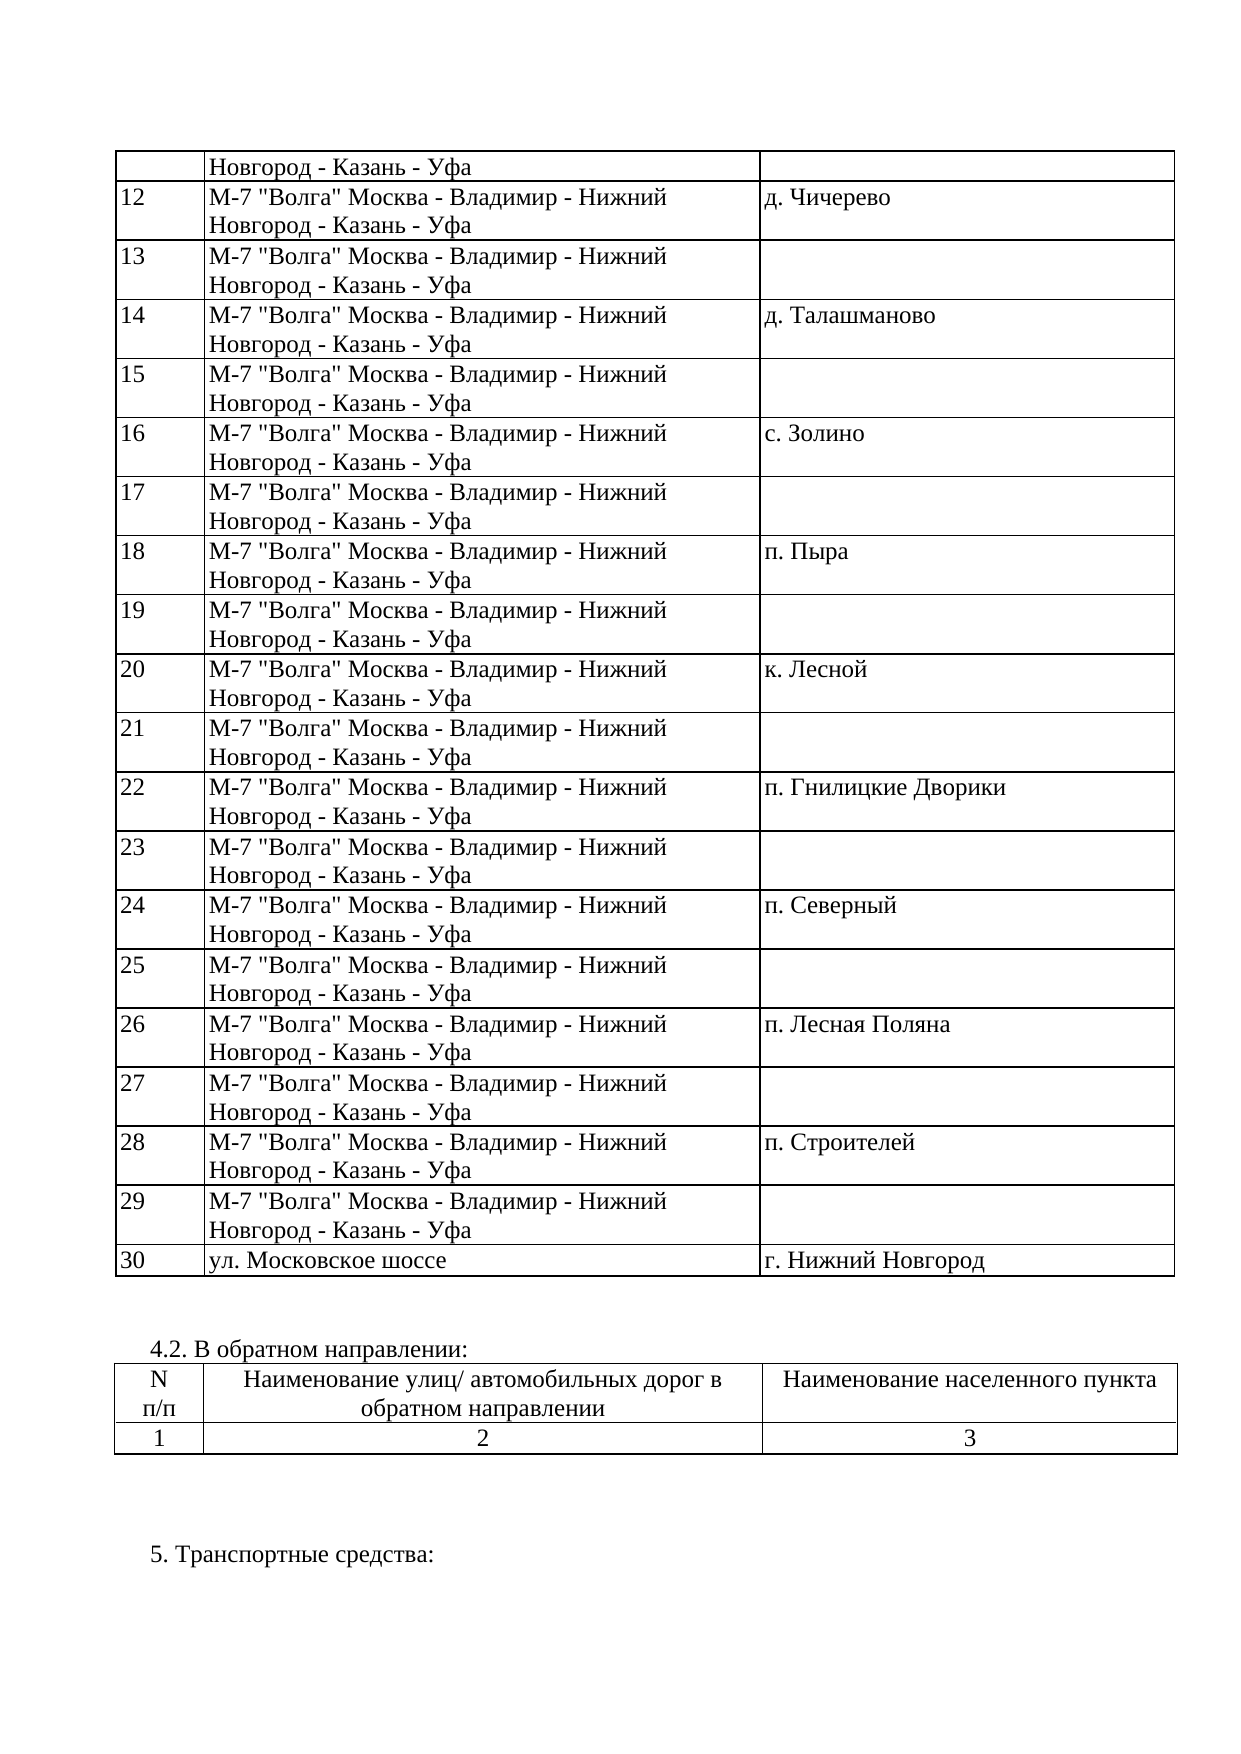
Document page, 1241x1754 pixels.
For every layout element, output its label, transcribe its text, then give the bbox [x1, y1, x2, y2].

table_cell 12 [117, 182, 204, 239]
table_cell ул. Московское шоссе [205, 1245, 759, 1275]
table_cell М-7 "Волга" Москва - Владимир - Нижний Новгород - Казань - Уфа [205, 595, 759, 653]
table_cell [205, 241, 759, 298]
table_cell [761, 152, 1174, 180]
table_cell М-7 "Волга" Москва - Владимир - Нижний Новгород - Казань - Уфа [205, 418, 759, 476]
table_cell [761, 1186, 1174, 1243]
table_cell М-7 "Волга" Москва - Владимир - Нижний Новгород - Казань - Уфа [205, 477, 759, 535]
table_cell д. Талашманово [761, 300, 1174, 357]
table_cell п. Северный [761, 891, 1174, 948]
table_cell 27 [117, 1068, 204, 1125]
table_cell с. Золино [761, 418, 1174, 476]
table_cell М-7 "Волга" Москва - Владимир - Нижний Новгород - Казань - Уфа [205, 1068, 759, 1125]
table_cell 17 [117, 477, 204, 535]
table_cell 21 [117, 713, 204, 771]
table_cell 2 [204, 1423, 762, 1453]
table_cell М-7 "Волга" Москва - Владимир - Нижний Новгород - Казань - Уфа [205, 1186, 759, 1243]
table_cell [761, 359, 1174, 417]
table_cell М-7 "Волга" Москва - Владимир - Нижний Новгород - Казань - Уфа [205, 713, 759, 771]
table_cell д. Чичерево [761, 182, 1174, 239]
table_cell 14 [117, 300, 204, 357]
table_cell М-7 "Волга" Москва - Владимир - Нижний Новгород - Казань - Уфа [205, 536, 759, 594]
table_cell 28 [117, 1127, 204, 1184]
table_header N п/п [115, 1364, 203, 1422]
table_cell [205, 182, 759, 239]
table_cell п. Строителей [761, 1127, 1174, 1184]
table_cell М-7 "Волга" Москва - Владимир - Нижний Новгород - Казань - Уфа [205, 773, 759, 830]
table_header Наименование улиц/ автомобильных дорог в обратном направлении [204, 1364, 762, 1422]
table_cell 16 [117, 418, 204, 476]
table_cell [761, 832, 1174, 889]
table_cell г. Нижний Новгород [761, 1245, 1174, 1275]
table_cell [761, 950, 1174, 1007]
table_cell М-7 "Волга" Москва - Владимир - Нижний Новгород - Казань - Уфа [205, 832, 759, 889]
table_cell 19 [117, 595, 204, 653]
table_cell 22 [117, 773, 204, 830]
table_cell [761, 595, 1174, 653]
table_cell М-7 "Волга" Москва - Владимир - Нижний Новгород - Казань - Уфа [205, 891, 759, 948]
table_cell М-7 "Волга" Москва - Владимир - Нижний Новгород - Казань - Уфа [205, 655, 759, 712]
table_cell М-7 "Волга" Москва - Владимир - Нижний Новгород - Казань - Уфа [205, 359, 759, 417]
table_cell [205, 152, 759, 180]
table_header Наименование населенного пункта [763, 1364, 1177, 1422]
table_cell 25 [117, 950, 204, 1007]
table_cell М-7 "Волга" Москва - Владимир - Нижний Новгород - Казань - Уфа [205, 950, 759, 1007]
table_cell 24 [117, 891, 204, 948]
table_cell 11 [117, 152, 204, 180]
table_cell 30 [117, 1245, 204, 1275]
table_cell 23 [117, 832, 204, 889]
text 5. Транспортные средства: [150, 1539, 1090, 1567]
table_cell 15 [117, 359, 204, 417]
table_cell 29 [117, 1186, 204, 1243]
table_cell п. Пыра [761, 536, 1174, 594]
table_cell [761, 1068, 1174, 1125]
text 4.2. В обратном направлении: [150, 1334, 1090, 1363]
table_cell 20 [117, 655, 204, 712]
table_cell [761, 241, 1174, 298]
table_cell М-7 "Волга" Москва - Владимир - Нижний Новгород - Казань - Уфа [205, 1127, 759, 1184]
table_cell М-7 "Волга" Москва - Владимир - Нижний Новгород - Казань - Уфа [205, 300, 759, 357]
table_cell [761, 477, 1174, 535]
table_cell [761, 713, 1174, 771]
table_cell 26 [117, 1009, 204, 1066]
table_cell к. Лесной [761, 655, 1174, 712]
table_cell 18 [117, 536, 204, 594]
table_cell М-7 "Волга" Москва - Владимир - Нижний Новгород - Казань - Уфа [205, 1009, 759, 1066]
table_cell п. Гнилицкие Дворики [761, 773, 1174, 830]
table_cell 13 [117, 241, 204, 298]
table_cell 1 [115, 1423, 203, 1453]
table_cell 3 [763, 1422, 1177, 1453]
table_cell п. Лесная Поляна [761, 1009, 1174, 1066]
